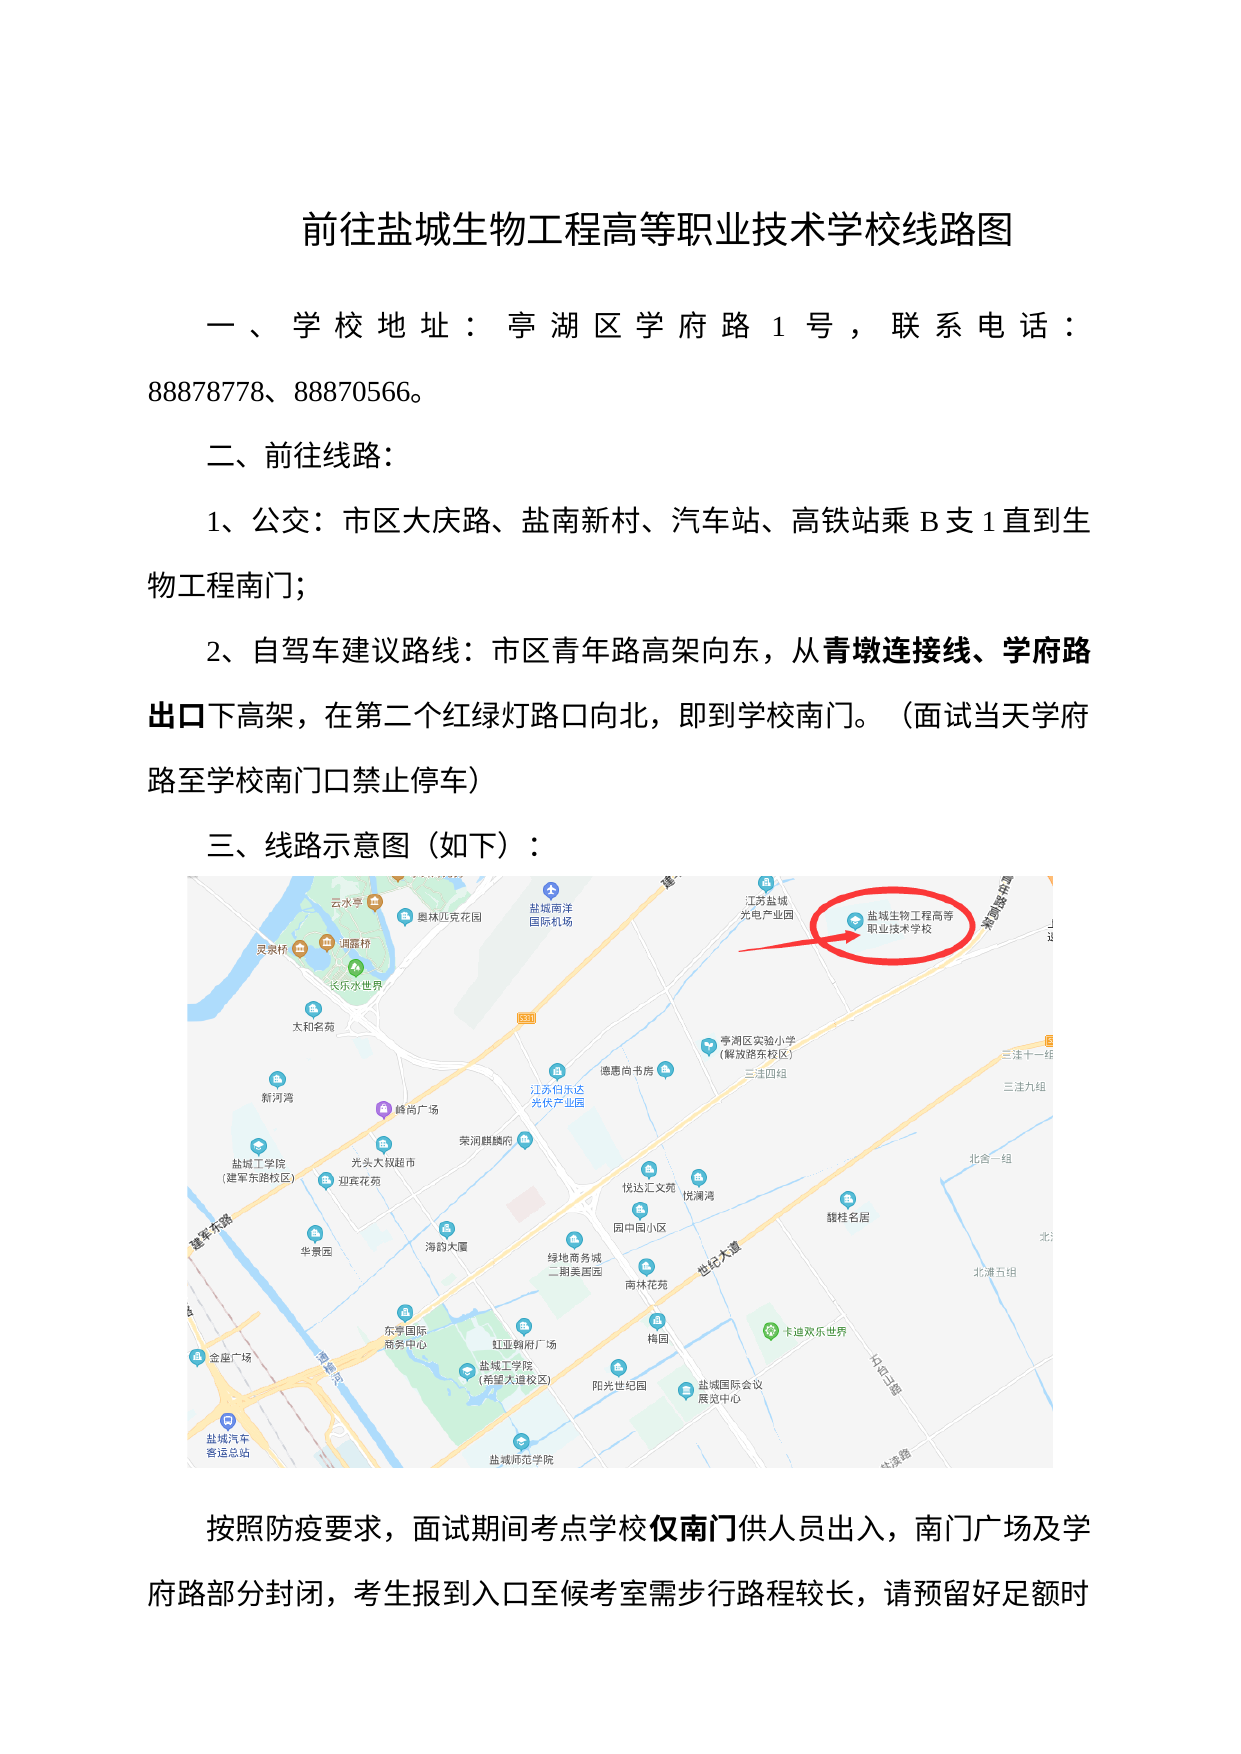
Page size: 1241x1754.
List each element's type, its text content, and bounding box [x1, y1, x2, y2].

text 一、学校地址：亭湖区学府路1号，联系电话：88878778、88870566。 [148, 292, 1092, 422]
text 2、自驾车建议路线：市区青年路高架向东，从青墩连接线、学府路出口下高架，在第二个红绿灯路口向北，即到学校南门。（面试当天学府路至学校南门口禁止停车） [148, 617, 1092, 812]
text 二、前往线路： [148, 422, 1092, 487]
text 前往盐城生物工程高等职业技术学校线路图 [148, 194, 1092, 259]
picture [187, 876, 1053, 1468]
text 三、线路示意图（如下）： [148, 812, 1092, 877]
text 1、公交：市区大庆路、盐南新村、汽车站、高铁站乘B支1直到生物工程南门； [148, 487, 1092, 617]
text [148, 1494, 1092, 1624]
